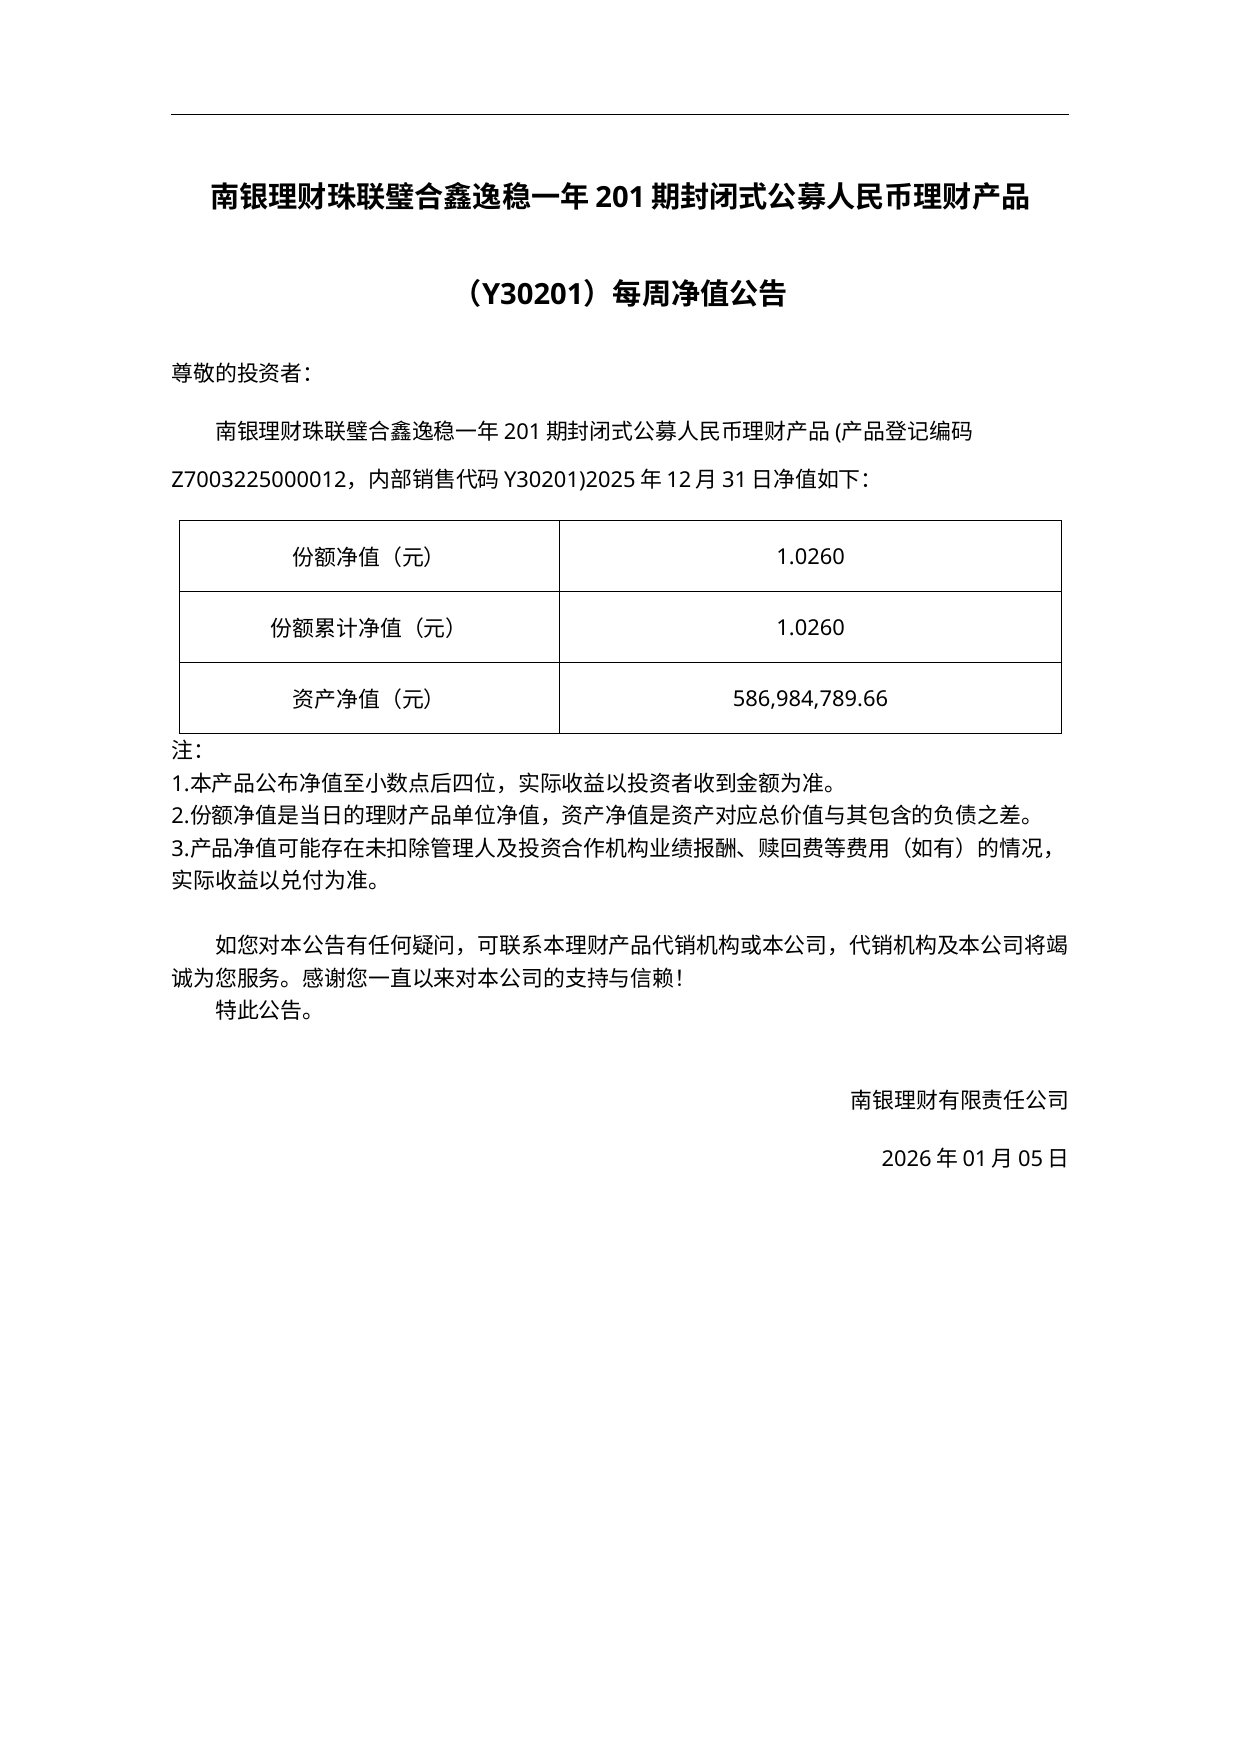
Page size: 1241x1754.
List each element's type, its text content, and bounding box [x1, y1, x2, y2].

text 注： [171, 733, 1069, 765]
text 特此公告。 [171, 993, 1069, 1025]
text 3.产品净值可能存在未扣除管理人及投资合作机构业绩报酬、赎回费等费用（如有）的情况，实际收益以兑付为准。 [171, 830, 1069, 895]
text 南银理财有限责任公司 [171, 1082, 1069, 1115]
text 尊敬的投资者： [171, 355, 1069, 388]
text 2.份额净值是当日的理财产品单位净值，资产净值是资产对应总价值与其包含的负债之差。 [171, 798, 1069, 830]
text 1.本产品公布净值至小数点后四位，实际收益以投资者收到金额为准。 [171, 765, 1069, 798]
table_header 份额净值（元） [180, 521, 559, 591]
table_cell 1.0260 [560, 592, 1061, 662]
text 2026年01月05日 [171, 1140, 1069, 1173]
text 如您对本公告有任何疑问，可联系本理财产品代销机构或本公司，代销机构及本公司将竭诚为您服务。感谢您一直以来对本公司的支持与信赖！ [171, 928, 1069, 993]
table_cell 586,984,789.66 [560, 663, 1061, 733]
text 南银理财珠联璧合鑫逸稳一年201期封闭式公募人民币理财产品 (产品登记编码Z7003225000012，内部销售代码Y30201)2025年12月31日净值如下： [171, 413, 1069, 494]
table_cell 资产净值（元） [180, 663, 559, 733]
text 南银理财珠联璧合鑫逸稳一年201期封闭式公募人民币理财产品（Y30201）每周净值公告 [171, 162, 1069, 324]
table_cell 份额累计净值（元） [180, 592, 559, 662]
table_header 1.0260 [560, 521, 1061, 591]
